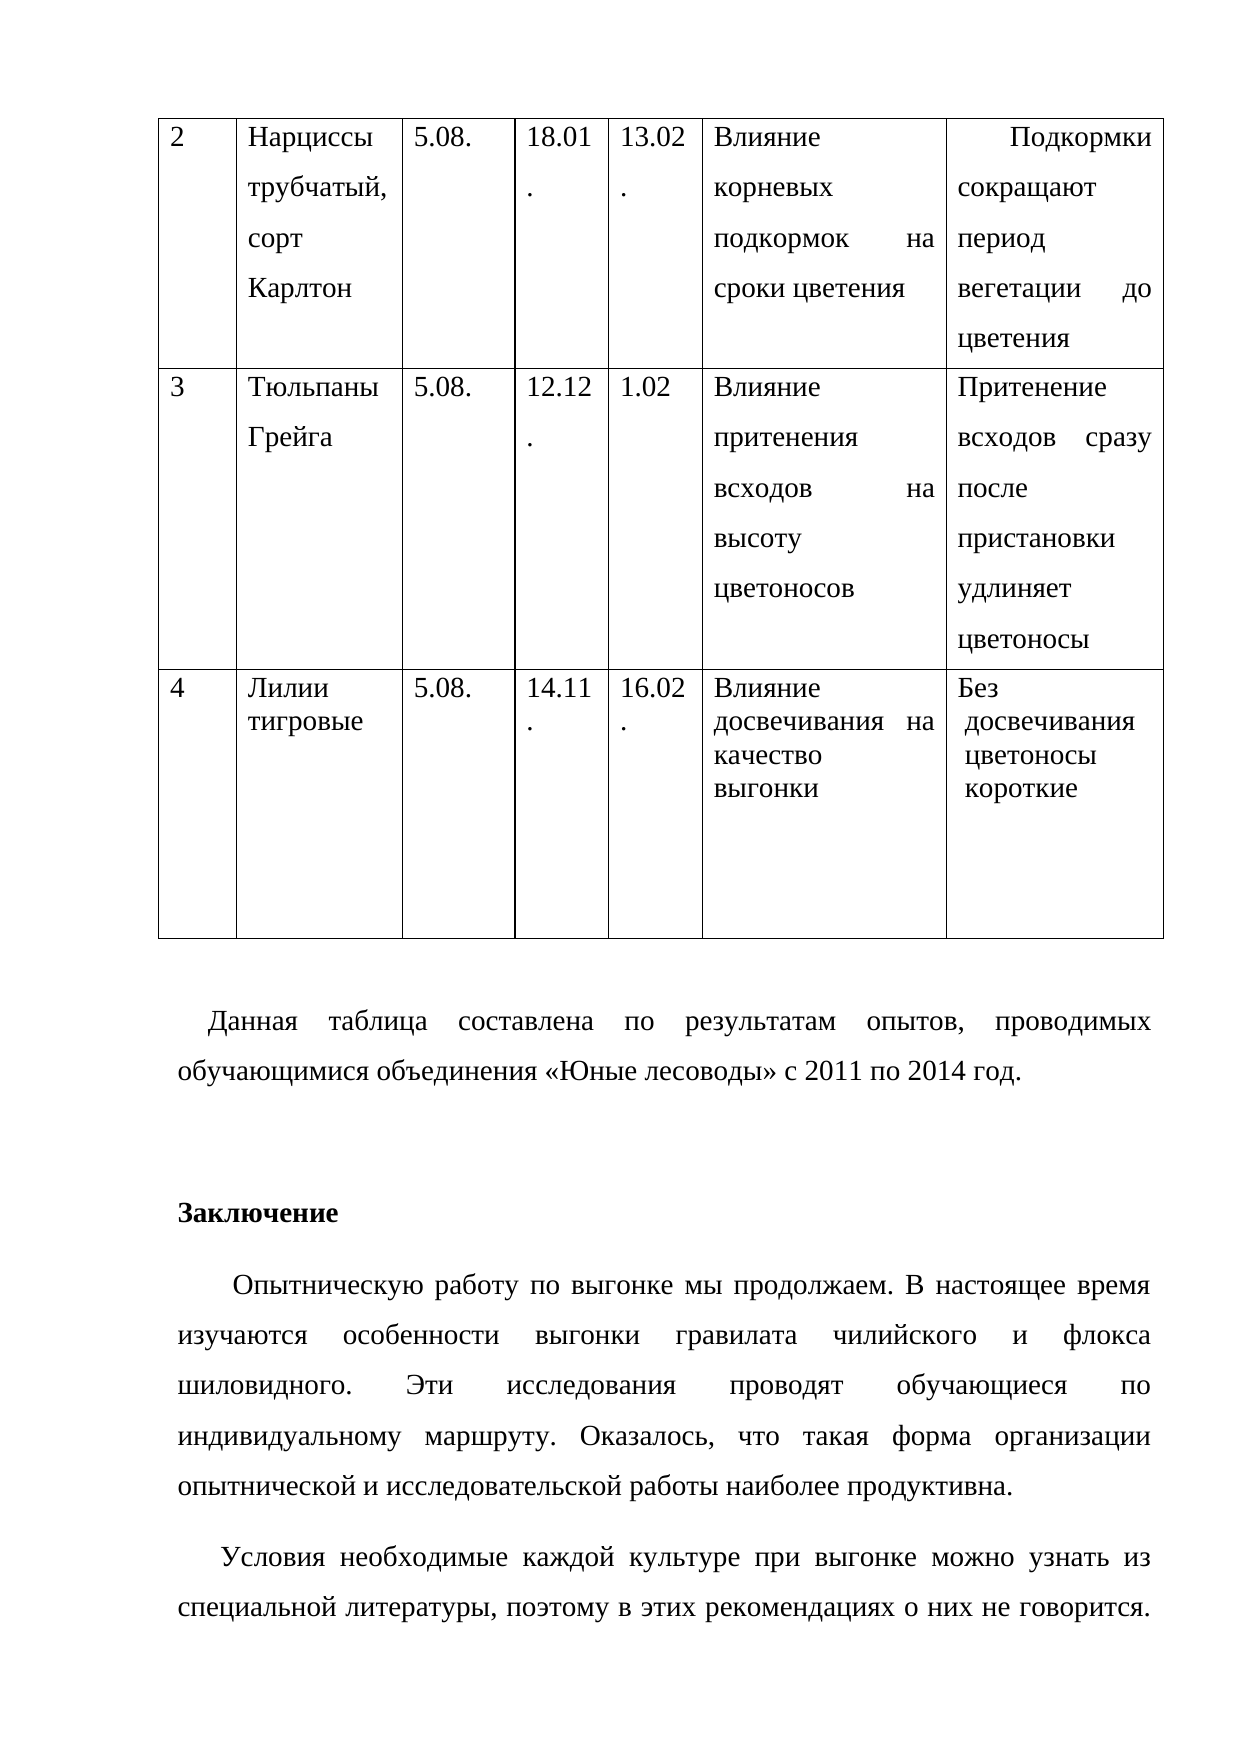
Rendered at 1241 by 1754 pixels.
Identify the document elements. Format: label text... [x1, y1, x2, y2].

table_cell Влияние досвечивания на качество выгонки [703, 670, 946, 938]
table_cell Притенение всходов сразу после пристановки удлиняет цветоносы [947, 369, 1163, 669]
table_cell 4 [159, 670, 236, 938]
table_cell 14.11. [516, 670, 608, 938]
text Заключение [177, 1196, 1152, 1229]
text Данная таблица составлена по результатам опытов, проводимых обучающимися объединения «Юные лесоводы» с 2011 по 2014 год. [177, 1003, 1152, 1087]
table_cell 13.02. [609, 119, 702, 368]
table_cell 1.02 [609, 369, 702, 669]
table_cell Влияние притенения всходов на высоту цветоносов [703, 369, 946, 669]
table_cell Подкормки сокращают период вегетации до цветения [947, 119, 1163, 368]
table_cell Лилии тигровые [237, 670, 402, 938]
table_cell 3 [159, 369, 236, 669]
table_cell Влияние корневых подкормок на сроки цветения [703, 119, 946, 368]
table_cell 12.12. [516, 369, 608, 669]
table_cell 16.02. [609, 670, 702, 938]
table_cell 5.08. [403, 119, 514, 368]
table_cell Без досвечивания цветоносы короткие [947, 670, 1163, 938]
table_cell 5.08. [403, 670, 514, 938]
table_cell 18.01. [516, 119, 608, 368]
table_cell Нарциссы трубчатый, сорт Карлтон [237, 119, 402, 368]
text Опытническую работу по выгонке мы продолжаем. В настоящее время изучаются особенности выгонки гравилата чилийского и флокса шиловидного. Эти исследования проводят обучающиеся по индивидуальному маршруту. Оказалось, что такая форма организации опытнической и исследовательской работы наиболее продуктивна. [177, 1267, 1152, 1502]
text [177, 1539, 1152, 1623]
table_cell 2 [159, 119, 236, 368]
table_cell 5.08. [403, 369, 514, 669]
table_cell Тюльпаны Грейга [237, 369, 402, 669]
